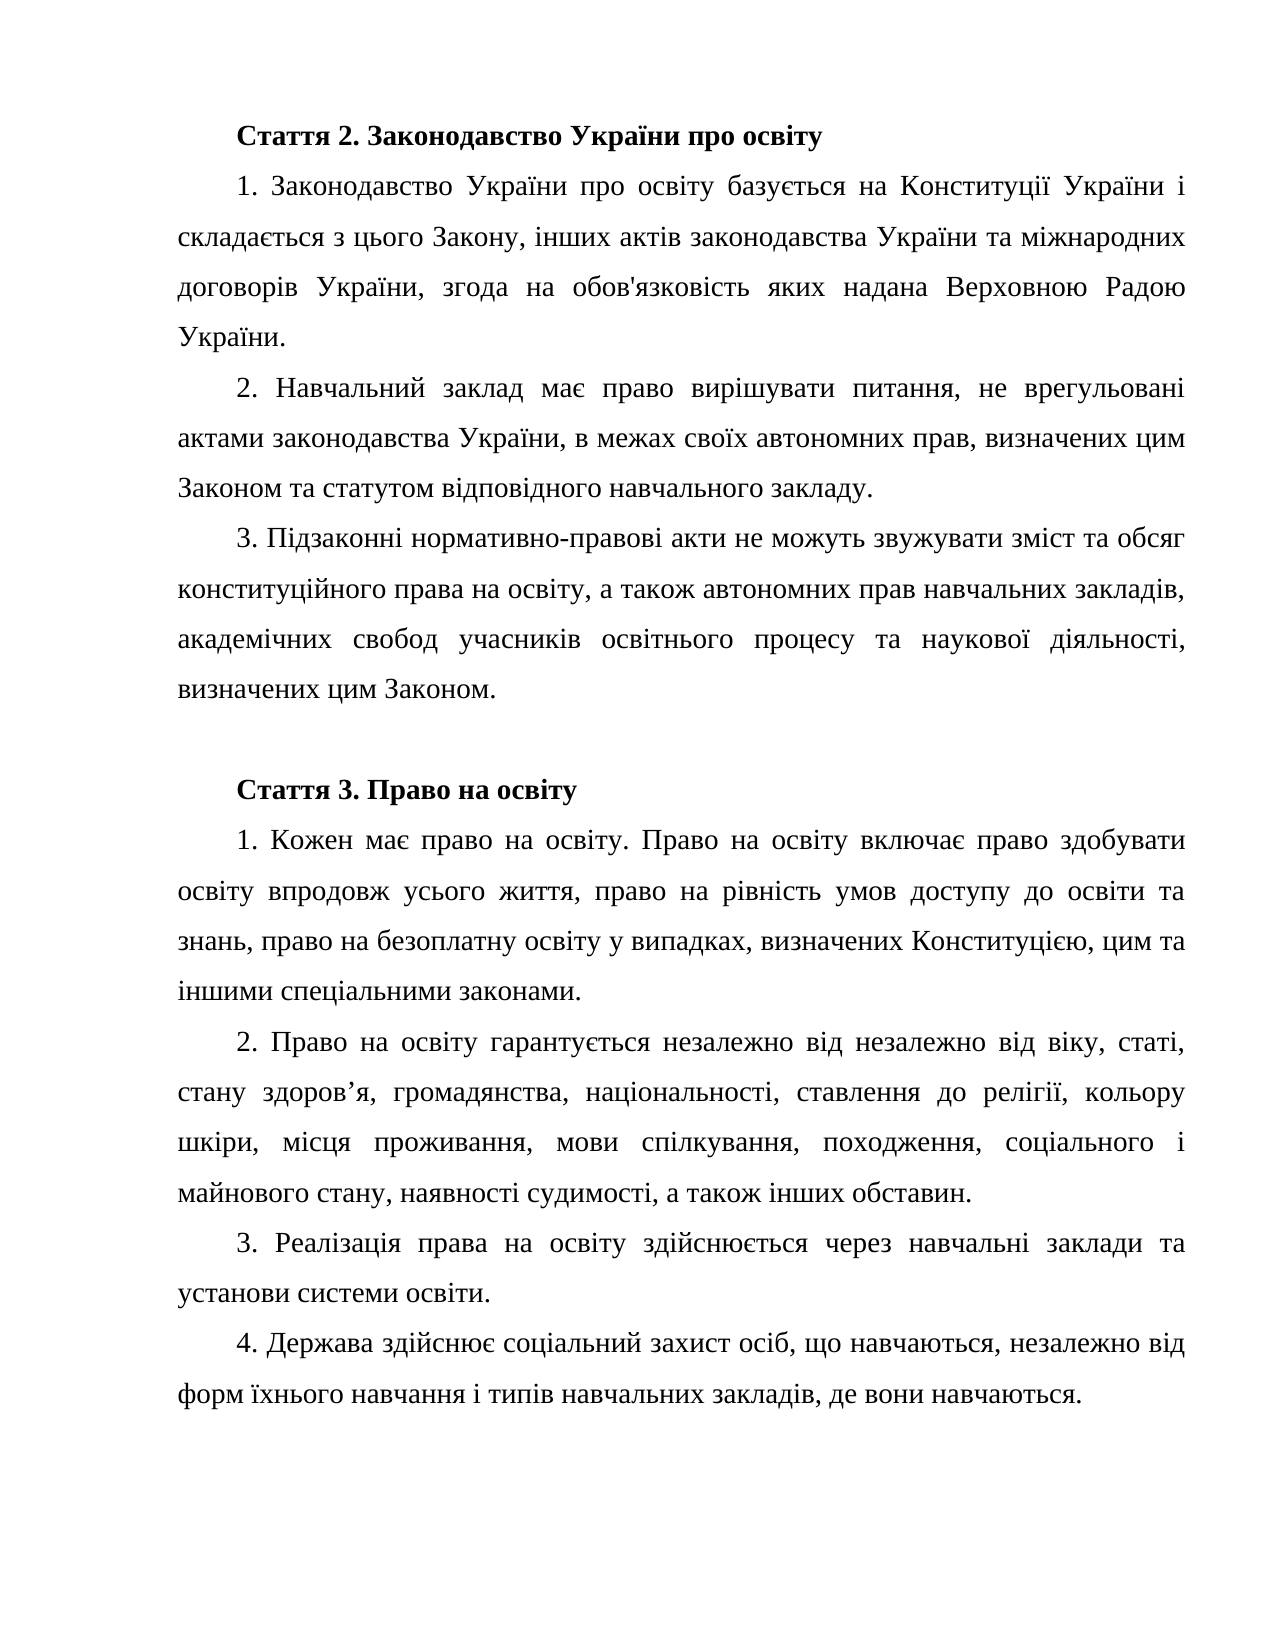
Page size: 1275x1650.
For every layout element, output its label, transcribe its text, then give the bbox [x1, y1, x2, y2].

text 2. Навчальний заклад має право вирішувати питання, не врегульовані актами законодавства України, в межах своїх автономних прав, визначених цим Законом та статутом відповідного навчального закладу. [177, 370, 1186, 504]
text Стаття 3. Право на освіту [177, 772, 1186, 806]
text 1. Кожен має право на освіту. Право на освіту включає право здобувати освіту впродовж усього життя, право на рівність умов доступу до освіти та знань, право на безоплатну освіту у випадках, визначених Конституцією, цим та іншими спеціальними законами. [177, 822, 1186, 1007]
text 1. Законодавство України про освіту базується на Конституції України і складається з цього Закону, інших актів законодавства України та міжнародних договорів України, згода на обов'язковість яких надана Верховною Радою України. [177, 168, 1186, 353]
text Стаття 2. Законодавство України про освіту [177, 118, 1186, 152]
text 3. Підзаконні нормативно-правові акти не можуть звужувати зміст та обсяг конституційного права на освіту, а також автономних прав навчальних закладів, академічних свобод учасників освітнього процесу та наукової діяльності, визначених цим Законом. [177, 521, 1186, 705]
text 2. Право на освіту гарантується незалежно від незалежно від віку, статі, стану здоров’я, громадянства, національності, ставлення до релігії, кольору шкіри, місця проживання, мови спілкування, походження, соціального і майнового стану, наявності судимості, а також інших обставин. [177, 1024, 1186, 1208]
text 4. Держава здійснює соціальний захист осіб, що навчаються, незалежно від форм їхнього навчання і типів навчальних закладів, де вони навчаються. [177, 1326, 1186, 1409]
text 3. Реалізація права на освіту здійснюється через навчальні заклади та установи системи освіти. [177, 1225, 1186, 1309]
